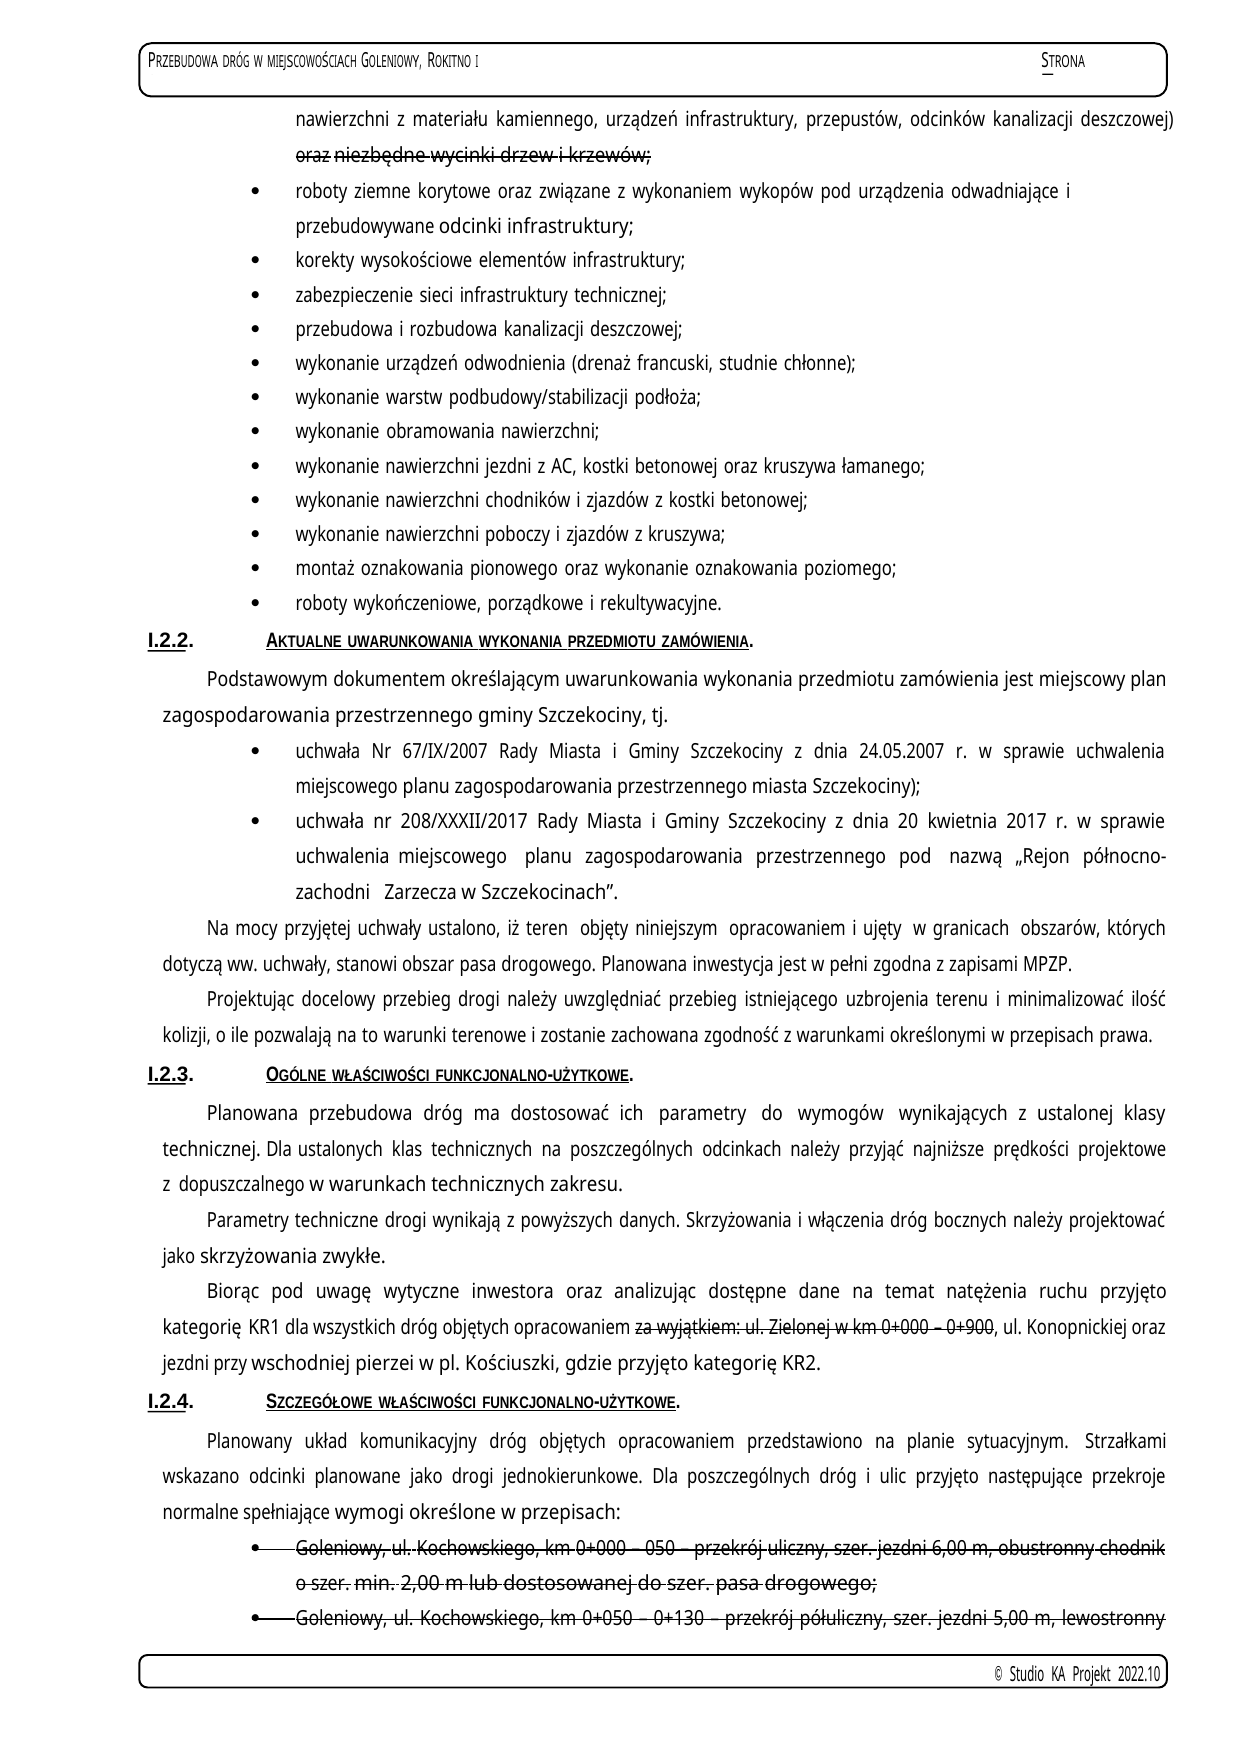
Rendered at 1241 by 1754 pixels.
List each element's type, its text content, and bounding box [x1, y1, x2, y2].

text Biorąc pod uwagę wytyczne inwestora oraz analizując dostępne dane na temat natężenia ruchu przyjęto kategorię KR1 dla wszystkich dróg objętych opracowaniem za wyjątkiem: ul. Zielonej w km 0+000 – 0+900, ul. Konopnickiej oraz jezdni przy wschodniej pierzei w pl. Kościuszki, gdzie przyjęto kategorię KR2. [162, 1277, 1167, 1377]
list wykonanie nawierzchni chodników i zjazdów z kostki betonowej; [252, 485, 1190, 514]
list roboty wykończeniowe, porządkowe i rekultywacyjne. [252, 588, 1190, 616]
list roboty ziemne korytowe oraz związane z wykonaniem wykopów pod urządzenia odwadniające i przebudowywane odcinki infrastruktury; [252, 176, 1167, 239]
text nawierzchni z materiału kamiennego, urządzeń infrastruktury, przepustów, odcinków kanalizacji deszczowej) oraz niezbędne wycinki drzew i krzewów; [295, 104, 1190, 168]
list AKTUALNE UWARUNKOWANIA WYKONANIA PRZEDMIOTU ZAMÓWIENIA. [148, 628, 1190, 652]
text Planowana przebudowa dróg ma dostosować ich parametry do wymogów wynikających z ustalonej klasy technicznej. Dla ustalonych klas technicznych na poszczególnych odcinkach należy przyjąć najniższe prędkości projektowe z dopuszczalnego w warunkach technicznych zakresu. [162, 1098, 1166, 1198]
list korekty wysokościowe elementów infrastruktury; [252, 246, 1190, 274]
text Parametry techniczne drogi wynikają z powyższych danych. Skrzyżowania i włączenia dróg bocznych należy projektować jako skrzyżowania zwykłe. [162, 1205, 1166, 1269]
text Na mocy przyjętej uchwały ustalono, iż teren objęty niniejszym opracowaniem i ujęty w granicach obszarów, których dotyczą ww. uchwały, stanowi obszar pasa drogowego. Planowana inwestycja jest w pełni zgodna z zapisami MPZP. [162, 913, 1166, 977]
list OGÓLNE WŁAŚCIWOŚCI FUNKCJONALNO-UŻYTKOWE. [148, 1061, 1190, 1085]
list wykonanie nawierzchni poboczy i zjazdów z kruszywa; [252, 519, 1190, 548]
list uchwała nr 208/XXXII/2017 Rady Miasta i Gminy Szczekociny z dnia 20 kwietnia 2017 r. w sprawie uchwalenia miejscowego planu zagospodarowania przestrzennego pod nazwą „Rejon północno-zachodni Zarzecza w Szczekocinach”. [252, 806, 1167, 905]
list montaż oznakowania pionowego oraz wykonanie oznakowania poziomego; [252, 553, 1190, 582]
list Goleniowy, ul. Kochowskiego, km 0+000 – 050 – przekrój uliczny, szer. jezdni 6,00 m, obustronny chodnik o szer. min. 2,00 m lub dostosowanej do szer. pasa drogowego; [252, 1533, 1166, 1596]
list wykonanie warstw podbudowy/stabilizacji podłoża; [252, 382, 1190, 411]
text Projektując docelowy przebieg drogi należy uwzględniać przebieg istniejącego uzbrojenia terenu i minimalizować ilość kolizji, o ile pozwalają na to warunki terenowe i zostanie zachowana zgodność z warunkami określonymi w przepisach prawa. [162, 984, 1167, 1048]
text Podstawowym dokumentem określającym uwarunkowania wykonania przedmiotu zamówienia jest miejscowy plan zagospodarowania przestrzennego gminy Szczekociny, tj. [162, 664, 1166, 729]
text Planowany układ komunikacyjny dróg objętych opracowaniem przedstawiono na planie sytuacyjnym. Strzałkami wskazano odcinki planowane jako drogi jednokierunkowe. Dla poszczególnych dróg i ulic przyjęto następujące przekroje normalne spełniające wymogi określone w przepisach: [162, 1426, 1167, 1526]
list uchwała Nr 67/IX/2007 Rady Miasta i Gminy Szczekociny z dnia 24.05.2007 r. w sprawie uchwalenia miejscowego planu zagospodarowania przestrzennego miasta Szczekociny); [252, 736, 1167, 799]
list przebudowa i rozbudowa kanalizacji deszczowej; [252, 314, 1190, 343]
list zabezpieczenie sieci infrastruktury technicznej; [252, 280, 1190, 308]
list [252, 1603, 1167, 1631]
list wykonanie obramowania nawierzchni; [252, 417, 1190, 445]
list wykonanie nawierzchni jezdni z AC, kostki betonowej oraz kruszywa łamanego; [252, 451, 1190, 479]
list SZCZEGÓŁOWE WŁAŚCIWOŚCI FUNKCJONALNO-UŻYTKOWE. [148, 1389, 1190, 1413]
list wykonanie urządzeń odwodnienia (drenaż francuski, studnie chłonne); [252, 348, 1190, 377]
